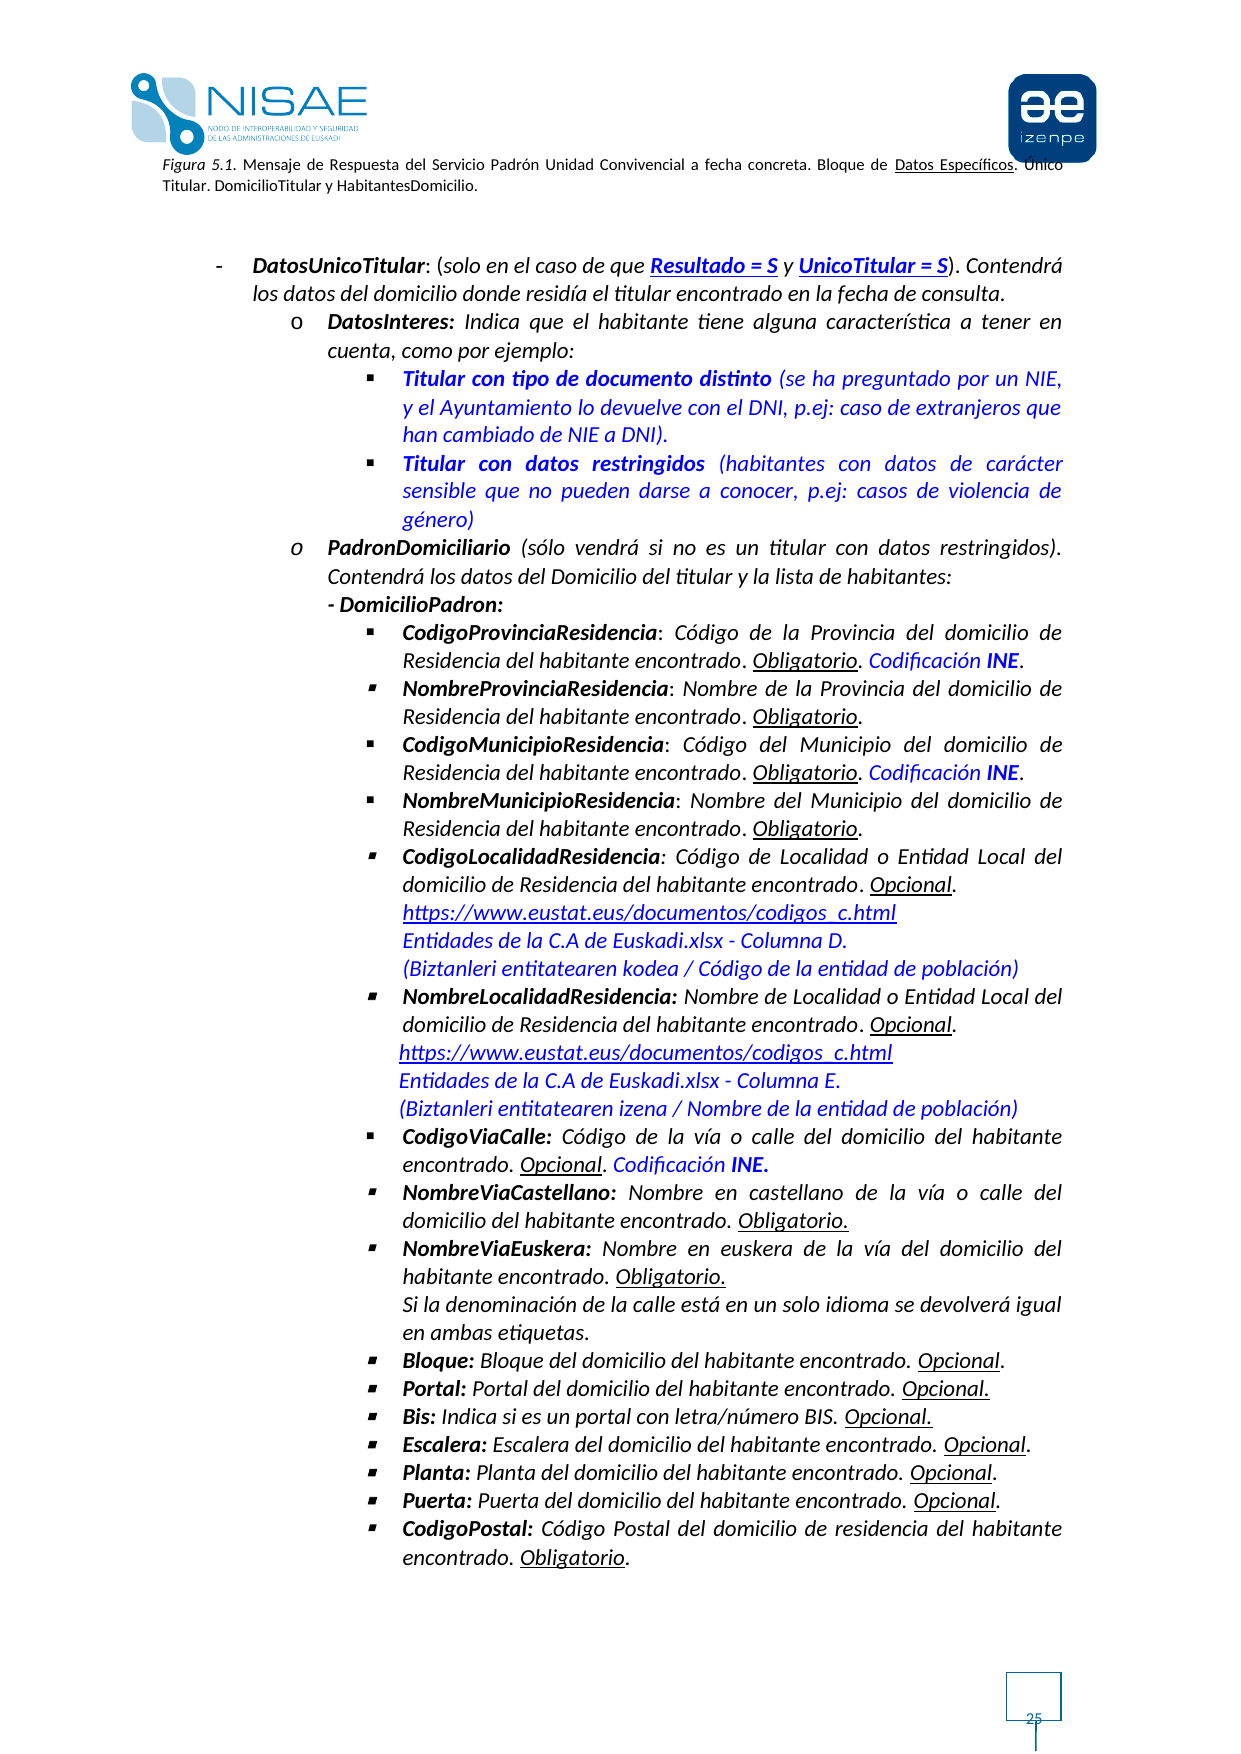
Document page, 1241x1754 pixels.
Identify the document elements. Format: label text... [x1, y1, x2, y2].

list Titular con datos restringidos (habitantes con datos de carácter sensible que no pueden darse a conocer, p.ej: casos de violencia de género) [365, 449, 1063, 533]
picture [139, 81, 148, 90]
picture [149, 73, 386, 155]
list DatosInteres: Indica que el habitante tiene alguna característica a tener en cuenta, como por ejemplo: [290, 307, 1063, 364]
text Entidades de la C.A de Euskadi.xlsx - Columna D. [402, 926, 1063, 954]
list NombreMunicipioResidencia: Nombre del Municipio del domicilio de Residencia del habitante encontrado. Obligatorio. [365, 786, 1063, 842]
text - DomicilioPadron: [327, 590, 1063, 618]
list CodigoPostal: Código Postal del domicilio de residencia del habitante encontrado. Obligatorio. [365, 1514, 1063, 1571]
list CodigoLocalidadResidencia: Código de Localidad o Entidad Local del domicilio de Residencia del habitante encontrado. Opcional. [365, 842, 1063, 898]
text (Biztanleri entitatearen kodea / Código de la entidad de población) [402, 954, 1063, 982]
list PadronDomiciliario (sólo vendrá si no es un titular con datos restringidos). Contendrá los datos del Domicilio del titular y la lista de habitantes: [290, 533, 1063, 590]
picture [1007, 74, 1097, 163]
list Puerta: Puerta del domicilio del habitante encontrado. Opcional. [365, 1487, 1063, 1514]
text https://www.eustat.eus/documentos/codigos_c.html [326, 1038, 1063, 1066]
text Figura 5.1. Mensaje de Respuesta del Servicio Padrón Unidad Convivencial a fecha concreta. Bloque de Datos Específicos. Único Titular. DomicilioTitular y HabitantesDomicilio. [162, 155, 1063, 195]
list CodigoMunicipioResidencia: Código del Municipio del domicilio de Residencia del habitante encontrado. Obligatorio. Codificación INE. [365, 730, 1063, 786]
text (Biztanleri entitatearen izena / Nombre de la entidad de población) [326, 1094, 1063, 1122]
text Entidades de la C.A de Euskadi.xlsx - Columna E. [326, 1066, 1063, 1094]
list NombreLocalidadResidencia: Nombre de Localidad o Entidad Local del domicilio de Residencia del habitante encontrado. Opcional. [365, 982, 1063, 1038]
list NombreViaCastellano: Nombre en castellano de la vía o calle del domicilio del habitante encontrado. Obligatorio. [365, 1178, 1063, 1234]
picture [118, 73, 180, 155]
list Bloque: Bloque del domicilio del habitante encontrado. Opcional. [365, 1346, 1063, 1374]
text Si la denominación de la calle está en un solo idioma se devolverá igual en ambas etiquetas. [402, 1290, 1063, 1346]
list CodigoProvinciaResidencia: Código de la Provincia del domicilio de Residencia del habitante encontrado. Obligatorio. Codificación INE. [365, 618, 1063, 674]
text https://www.eustat.eus/documentos/codigos_c.html [402, 898, 1063, 926]
list Planta: Planta del domicilio del habitante encontrado. Opcional. [365, 1458, 1063, 1487]
list CodigoViaCalle: Código de la vía o calle del domicilio del habitante encontrado. Opcional. Codificación INE. [365, 1122, 1063, 1178]
list Bis: Indica si es un portal con letra/número BIS. Opcional. [365, 1402, 1063, 1431]
list Portal: Portal del domicilio del habitante encontrado. Opcional. [365, 1374, 1063, 1402]
list NombreProvinciaResidencia: Nombre de la Provincia del domicilio de Residencia del habitante encontrado. Obligatorio. [365, 674, 1063, 730]
list DatosUnicoTitular: (solo en el caso de que Resultado = S y UnicoTitular = S). Contendrá los datos del domicilio donde residía el titular encontrado en la fecha de consulta. [215, 251, 1063, 307]
list NombreViaEuskera: Nombre en euskera de la vía del domicilio del habitante encontrado. Obligatorio. [365, 1234, 1063, 1290]
picture [181, 131, 193, 143]
list Escalera: Escalera del domicilio del habitante encontrado. Opcional. [365, 1431, 1063, 1458]
list Titular con tipo de documento distinto (se ha preguntado por un NIE, y el Ayuntamiento lo devuelve con el DNI, p.ej: caso de extranjeros que han cambiado de NIE a DNI). [365, 364, 1063, 449]
